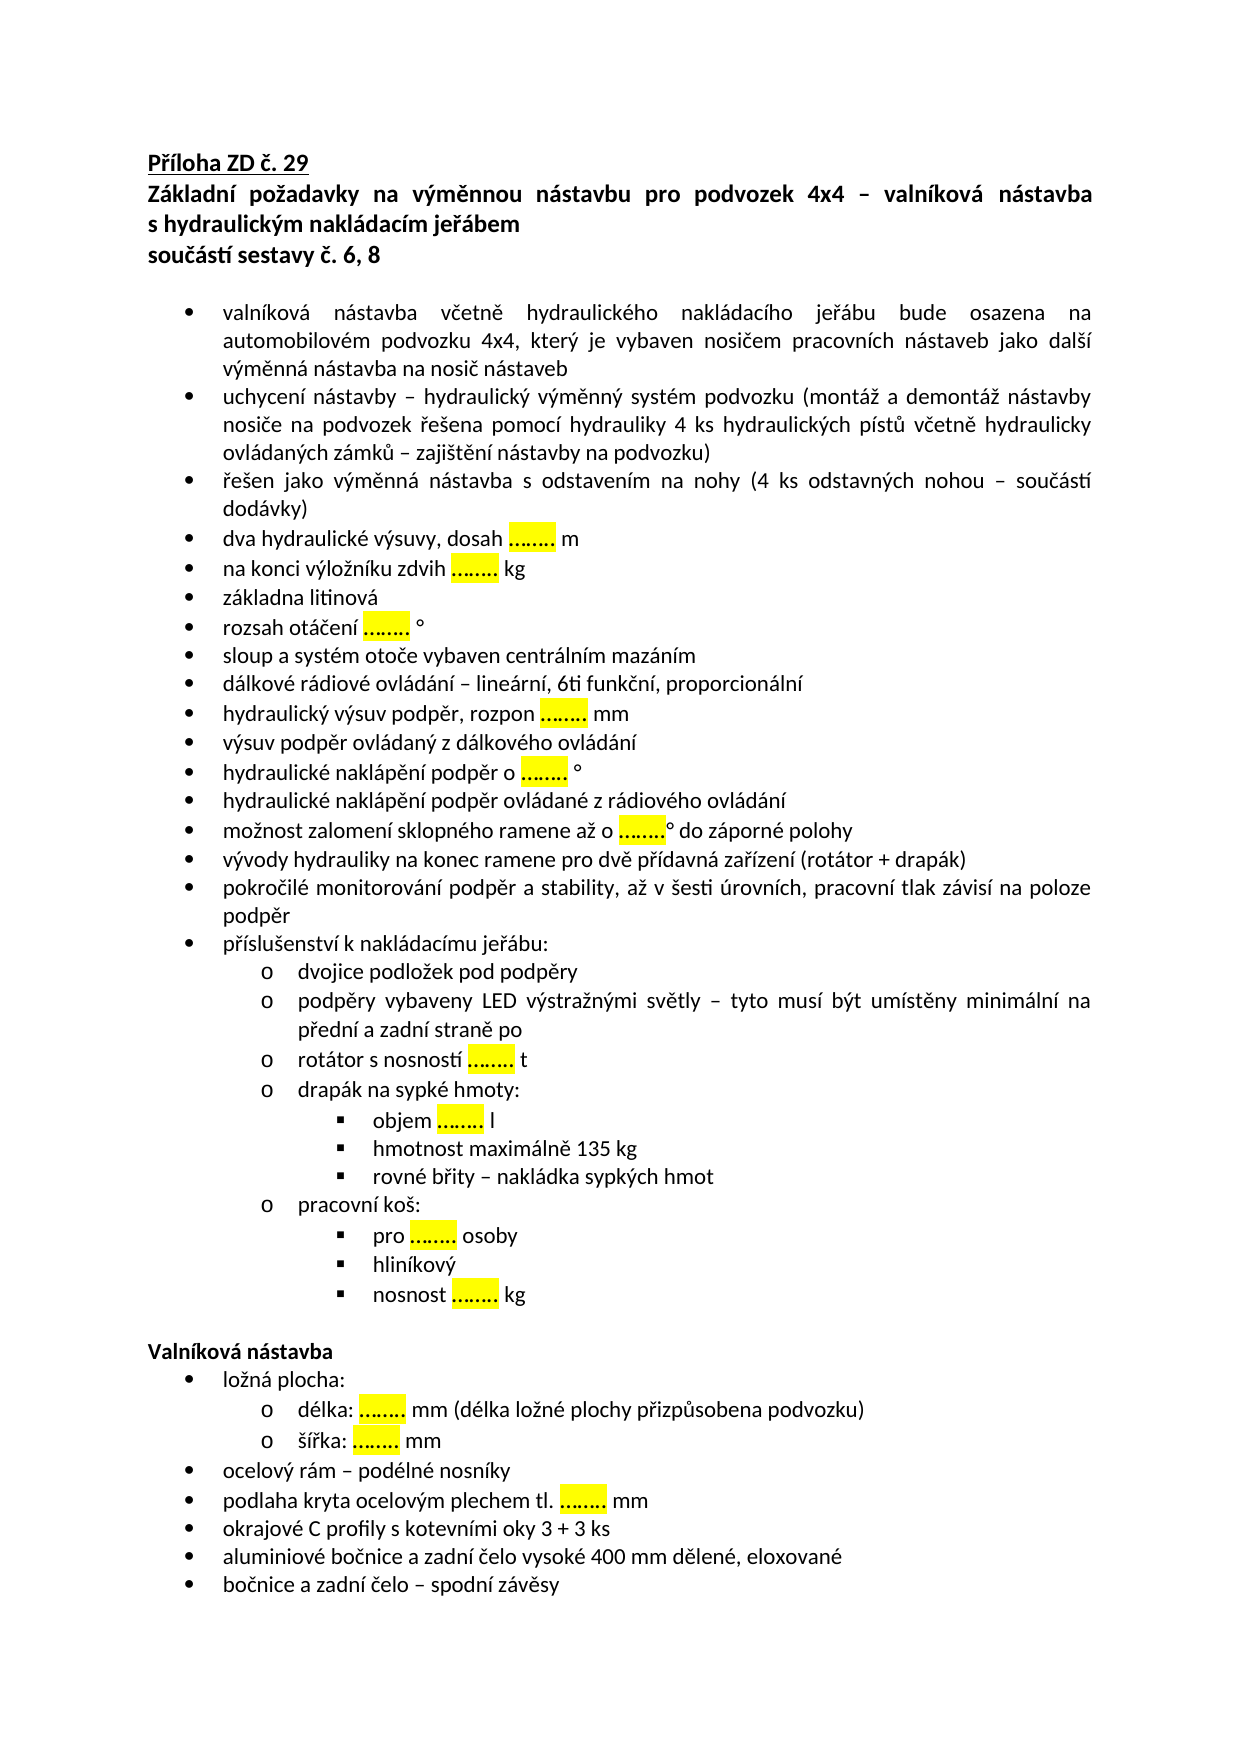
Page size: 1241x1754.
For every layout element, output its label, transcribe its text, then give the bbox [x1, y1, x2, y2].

list možnost zalomení sklopného ramene až o ……..° do záporné polohy [185, 814, 1093, 845]
text Základní požadavky na výměnnou nástavbu pro podvozek 4x4 – valníková nástavba s hydraulickým nakládacím jeřábem [148, 178, 1093, 239]
list vývody hydrauliky na konec ramene pro dvě přídavná zařízení (rotátor + drapák) [185, 845, 1093, 873]
list podlaha kryta ocelovým plechem tl. …….. mm [607, 1484, 1093, 1514]
text Příloha ZD č. 29 [148, 148, 1093, 178]
list uchycení nástavby – hydraulický výměnný systém podvozku (montáž a demontáž nástavby nosiče na podvozek řešena pomocí hydrauliky 4 ks hydraulických pístů včetně hydraulicky ovládaných zámků – zajištění nástavby na podvozku) [185, 382, 1093, 466]
list hydraulické naklápění podpěr o …….. ° [568, 756, 1093, 787]
list aluminiové bočnice a zadní čelo vysoké 400 mm dělené, eloxované [185, 1542, 1093, 1570]
list na konci výložníku zdvih …….. kg [185, 552, 1093, 583]
list hydraulické naklápění podpěr o …….. ° [185, 756, 521, 787]
list rozsah otáčení …….. ° [410, 611, 1093, 641]
text součástí sestavy č. 6, 8 [148, 239, 1093, 270]
list řešen jako výměnná nástavba s odstavením na nohy (4 ks odstavných nohou – součástí dodávky) [185, 466, 1093, 522]
list ocelový rám – podélné nosníky [185, 1456, 1093, 1484]
list drapák na sypké hmoty: [260, 1075, 1093, 1104]
list rozsah otáčení …….. ° [185, 611, 363, 641]
list rovné břity – nakládka sypkých hmot [335, 1162, 1093, 1190]
list nosnost …….. kg [499, 1278, 1093, 1309]
list ložná plocha: [185, 1365, 1093, 1393]
list objem …….. l [335, 1104, 437, 1134]
list rotátor s nosností …….. t [260, 1043, 1093, 1075]
list podlaha kryta ocelovým plechem tl. …….. mm [185, 1484, 560, 1514]
list valníková nástavba včetně hydraulického nakládacího jeřábu bude osazena na automobilovém podvozku 4x4, který je vybaven nosičem pracovních nástaveb jako další výměnná nástavba na nosič nástaveb [185, 298, 1093, 382]
list okrajové C profily s kotevními oky 3 + 3 ks [185, 1514, 1093, 1542]
list pro …….. osoby [335, 1219, 1093, 1250]
list bočnice a zadní čelo – spodní závěsy [185, 1570, 1093, 1598]
list výsuv podpěr ovládaný z dálkového ovládání [185, 728, 1093, 756]
list dva hydraulické výsuvy, dosah …….. m [185, 522, 509, 552]
list příslušenství k nakládacímu jeřábu: [185, 929, 1093, 957]
list šířka: …….. mm [260, 1424, 1093, 1456]
list podpěry vybaveny LED výstražnými světly – tyto musí být umístěny minimální na přední a zadní straně po [260, 986, 1093, 1043]
list hydraulický výsuv podpěr, rozpon …….. mm [185, 697, 1093, 728]
list délka: …….. mm (délka ložné plochy přizpůsobena podvozku) [260, 1393, 1093, 1424]
list hmotnost maximálně 135 kg [335, 1134, 1093, 1162]
text Valníková nástavba [148, 1337, 1093, 1365]
list základna litinová [185, 583, 1093, 611]
list dálkové rádiové ovládání – lineární, 6ti funkční, proporcionální [185, 669, 1093, 697]
list hydraulické naklápění podpěr ovládané z rádiového ovládání [185, 787, 1093, 814]
list nosnost …….. kg [335, 1278, 452, 1309]
list pracovní koš: [260, 1190, 1093, 1219]
list objem …….. l [484, 1104, 1093, 1134]
list sloup a systém otoče vybaven centrálním mazáním [185, 641, 1093, 669]
list dva hydraulické výsuvy, dosah …….. m [556, 522, 1093, 552]
list pokročilé monitorování podpěr a stability, až v šesti úrovních, pracovní tlak závisí na poloze podpěr [185, 873, 1093, 929]
list hliníkový [335, 1250, 1093, 1278]
list dvojice podložek pod podpěry [260, 957, 1093, 986]
